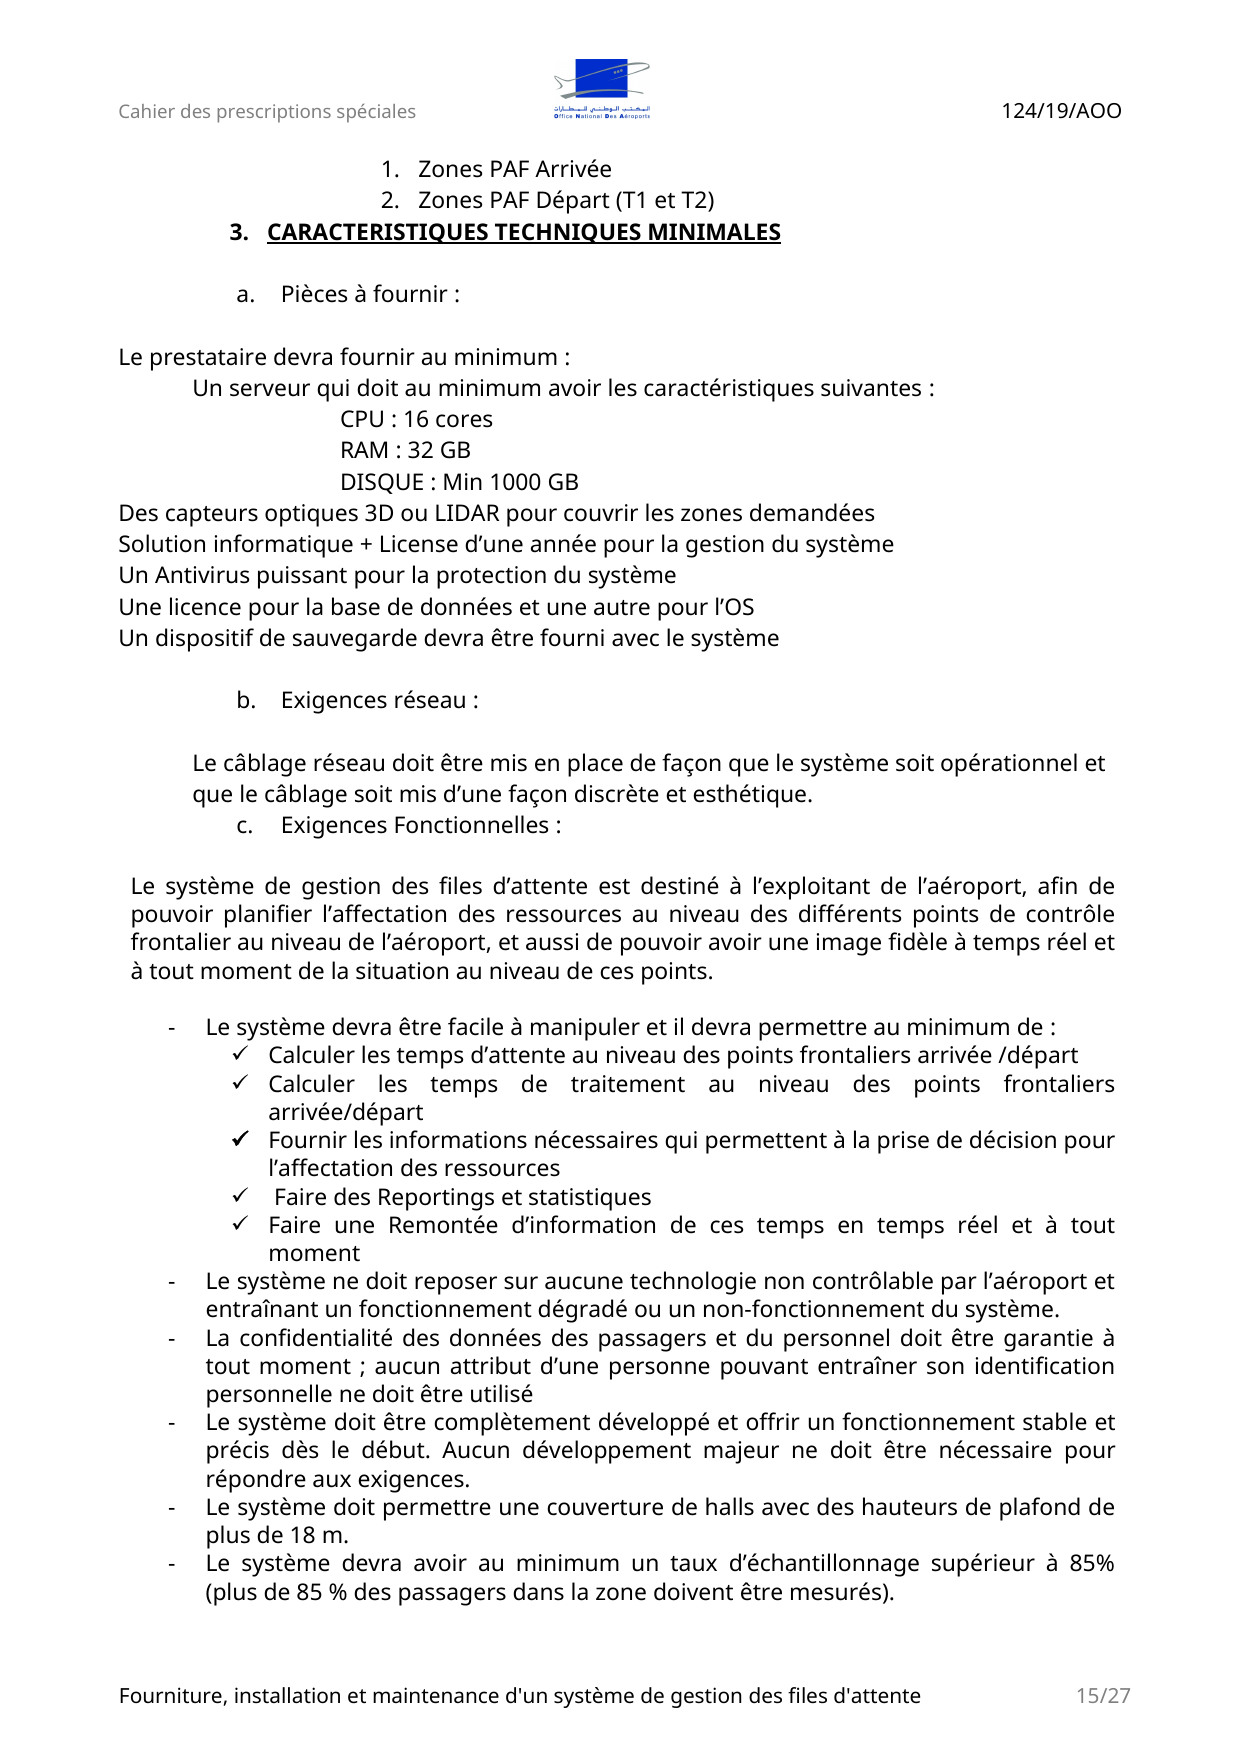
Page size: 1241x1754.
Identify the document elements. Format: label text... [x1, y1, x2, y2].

list Pièces à fournir : [236, 278, 1116, 309]
text Le système de gestion des files d’attente est destiné à l’exploitant de l’aéroport, afin de pouvoir planifier l’affectation des ressources au niveau des différents points de contrôle frontalier au niveau de l’aéroport, et aussi de pouvoir avoir une image fidèle à temps réel et à tout moment de la situation au niveau de ces points. [130, 872, 1116, 985]
text Le câblage réseau doit être mis en place de façon que le système soit opérationnel et que le câblage soit mis d’une façon discrète et esthétique. [192, 747, 1116, 809]
list Faire une Remontée d’information de ces temps en temps réel et à tout moment [231, 1211, 1116, 1267]
list Exigences réseau : [236, 684, 1116, 716]
list Faire des Reportings et statistiques [231, 1182, 1116, 1211]
text RAM : 32 GB [192, 434, 1116, 466]
text Une licence pour la base de données et une autre pour l’OS [118, 591, 1116, 622]
text Des capteurs optiques 3D ou LIDAR pour couvrir les zones demandées [118, 497, 1116, 528]
list Fournir les informations nécessaires qui permettent à la prise de décision pour l’affectation des ressources [231, 1126, 1116, 1182]
text DISQUE : Min 1000 GB [192, 466, 1116, 497]
list Exigences Fonctionnelles : [236, 809, 1116, 841]
text Solution informatique + License d’une année pour la gestion du système [118, 528, 1116, 559]
text Le prestataire devra fournir au minimum : [118, 341, 1116, 372]
list Zones PAF Départ (T1 et T2) [381, 184, 1116, 216]
list Le système doit être complètement développé et offrir un fonctionnement stable et précis dès le début. Aucun développement majeur ne doit être nécessaire pour répondre aux exigences. [168, 1408, 1116, 1493]
list Le système devra être facile à manipuler et il devra permettre au minimum de : [168, 1013, 1116, 1041]
list CARACTERISTIQUES TECHNIQUES MINIMALES [229, 216, 1116, 247]
text Un Antivirus puissant pour la protection du système [118, 559, 1116, 591]
text Un serveur qui doit au minimum avoir les caractéristiques suivantes : [192, 372, 1116, 403]
text CPU : 16 cores [192, 403, 1116, 434]
text Un dispositif de sauvegarde devra être fourni avec le système [118, 622, 1116, 653]
list Calculer les temps d’attente au niveau des points frontaliers arrivée /départ [231, 1041, 1116, 1069]
list Calculer les temps de traitement au niveau des points frontaliers arrivée/départ [231, 1069, 1116, 1126]
list Le système ne doit reposer sur aucune technologie non contrôlable par l’aéroport et entraînant un fonctionnement dégradé ou un non-fonctionnement du système. [168, 1267, 1116, 1323]
list Zones PAF Arrivée [381, 153, 1116, 184]
list Le système doit permettre une couverture de halls avec des hauteurs de plafond de plus de 18 m. [168, 1493, 1116, 1549]
picture [554, 59, 650, 119]
list La confidentialité des données des passagers et du personnel doit être garantie à tout moment ; aucun attribut d’une personne pouvant entraîner son identification personnelle ne doit être utilisé [168, 1323, 1116, 1408]
list Le système devra avoir au minimum un taux d’échantillonnage supérieur à 85% (plus de 85 % des passagers dans la zone doivent être mesurés). [168, 1549, 1116, 1606]
